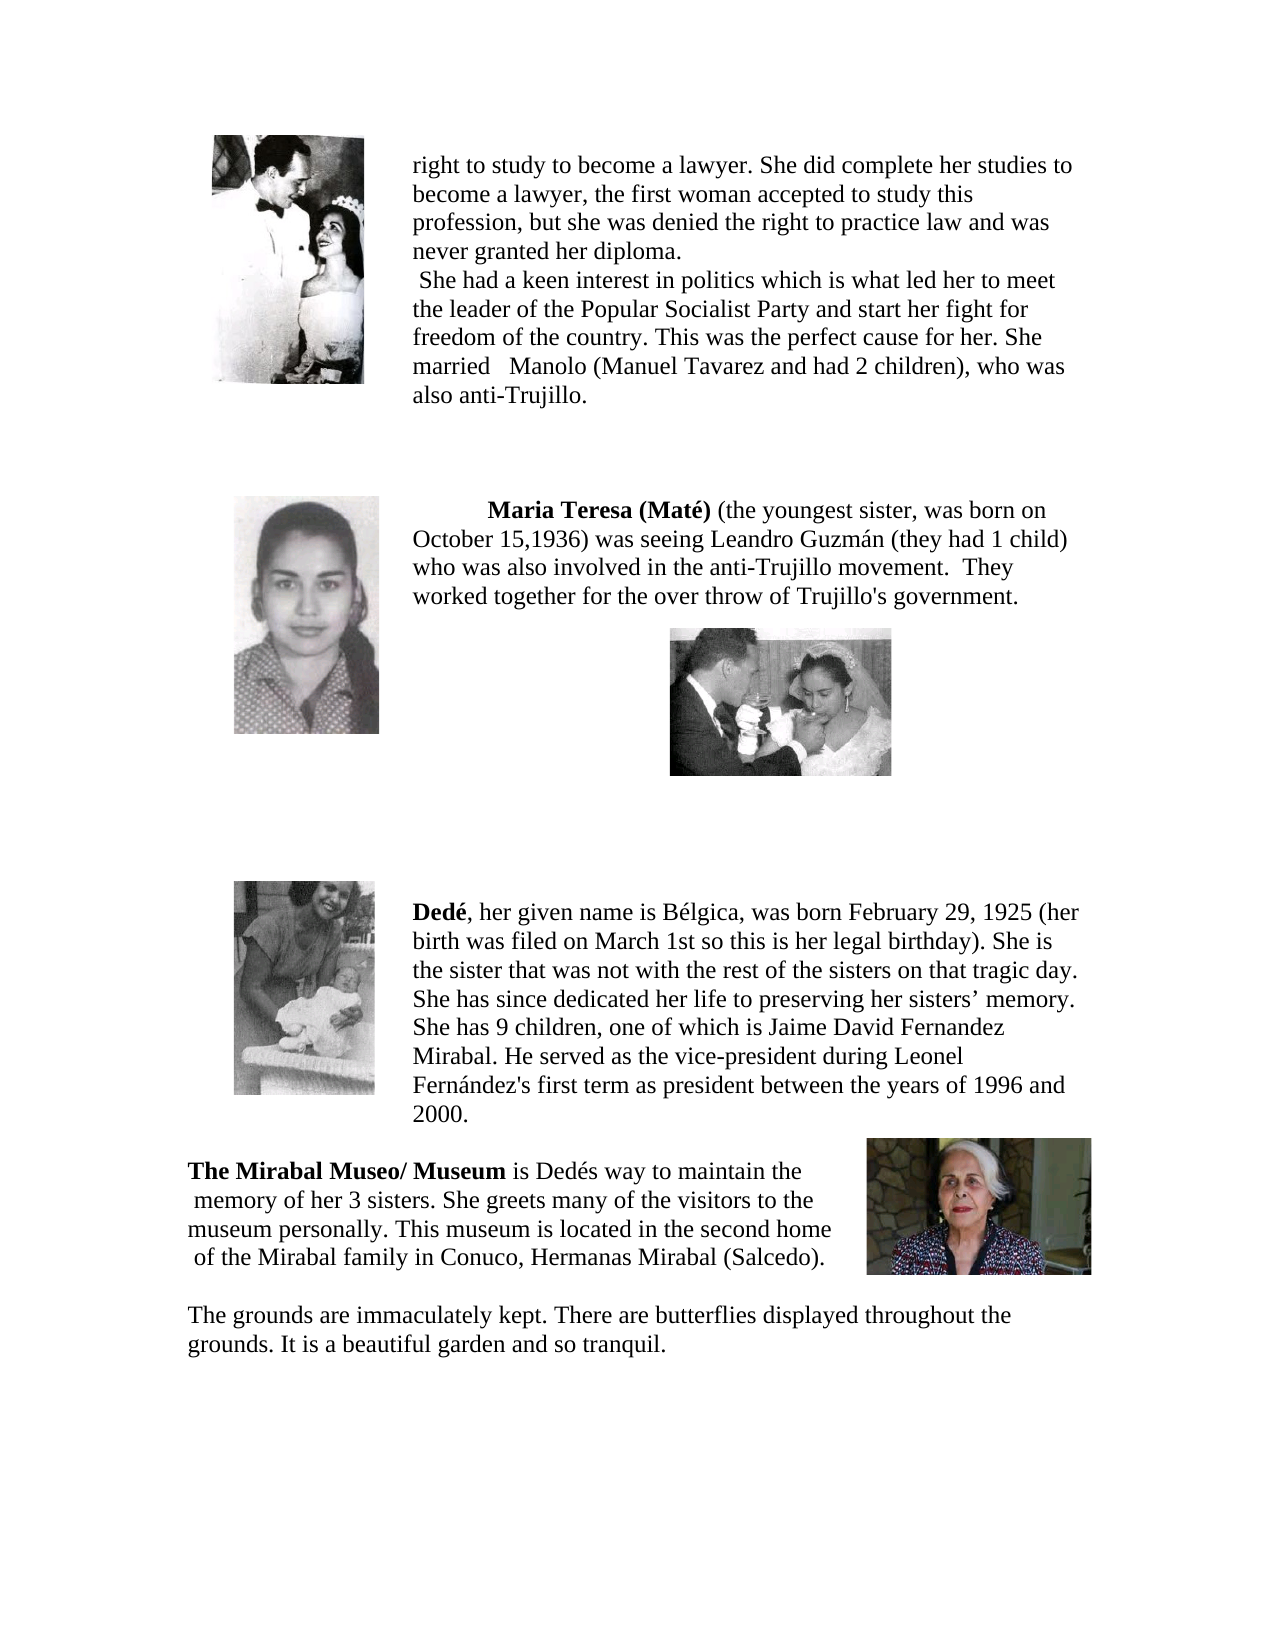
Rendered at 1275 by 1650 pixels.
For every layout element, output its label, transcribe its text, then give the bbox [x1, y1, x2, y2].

picture [211, 135, 365, 384]
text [412, 150, 1087, 265]
text the sister that was not with the rest of the sisters on that tragic day. She has since dedicated her life to preserving her sisters’ memory. She has 9 children, one of which is Jaime David Fernandez Mirabal. He served as the vice-president during Leonel Fernández's first term as president between the years of 1996 and 2000. [412, 955, 1087, 1127]
picture [866, 1138, 1092, 1275]
text of the Mirabal family in Conuco, Hermanas Mirabal (Salcedo). [187, 1242, 851, 1271]
text memory of her 3 sisters. She greets many of the visitors to the [187, 1185, 851, 1214]
text Maria Teresa (Maté) (the youngest sister, was born on October 15,1936) was seeing Leandro Guzmán (they had 1 child) who was also involved in the anti-Trujillo movement. They worked together for the over throw of 's government. [412, 495, 1087, 610]
text museum personally. This museum is located in the second home [187, 1214, 851, 1242]
picture [669, 628, 892, 776]
text She had a keen interest in politics which is what led her to meet the leader of the Popular Socialist Party and start her fight for freedom of the country. This was the perfect cause for her. She married Manolo (Manuel Tavarez and had 2 children), who was also anti-Trujillo. [412, 265, 1087, 409]
picture [233, 496, 380, 734]
text birth was filed on March 1st so this is her legal birthday). She is [391, 926, 1087, 955]
picture [233, 881, 375, 1095]
text The Mirabal Museo/ Museum is Dedés way to maintain the [187, 1156, 851, 1185]
text The grounds are immaculately kept. There are butterflies displayed throughout the grounds. It is a beautiful garden and so tranquil. [187, 1300, 1087, 1357]
text Dedé, her given name is Bélgica, was born February 29, 1925 (her [391, 897, 1087, 926]
